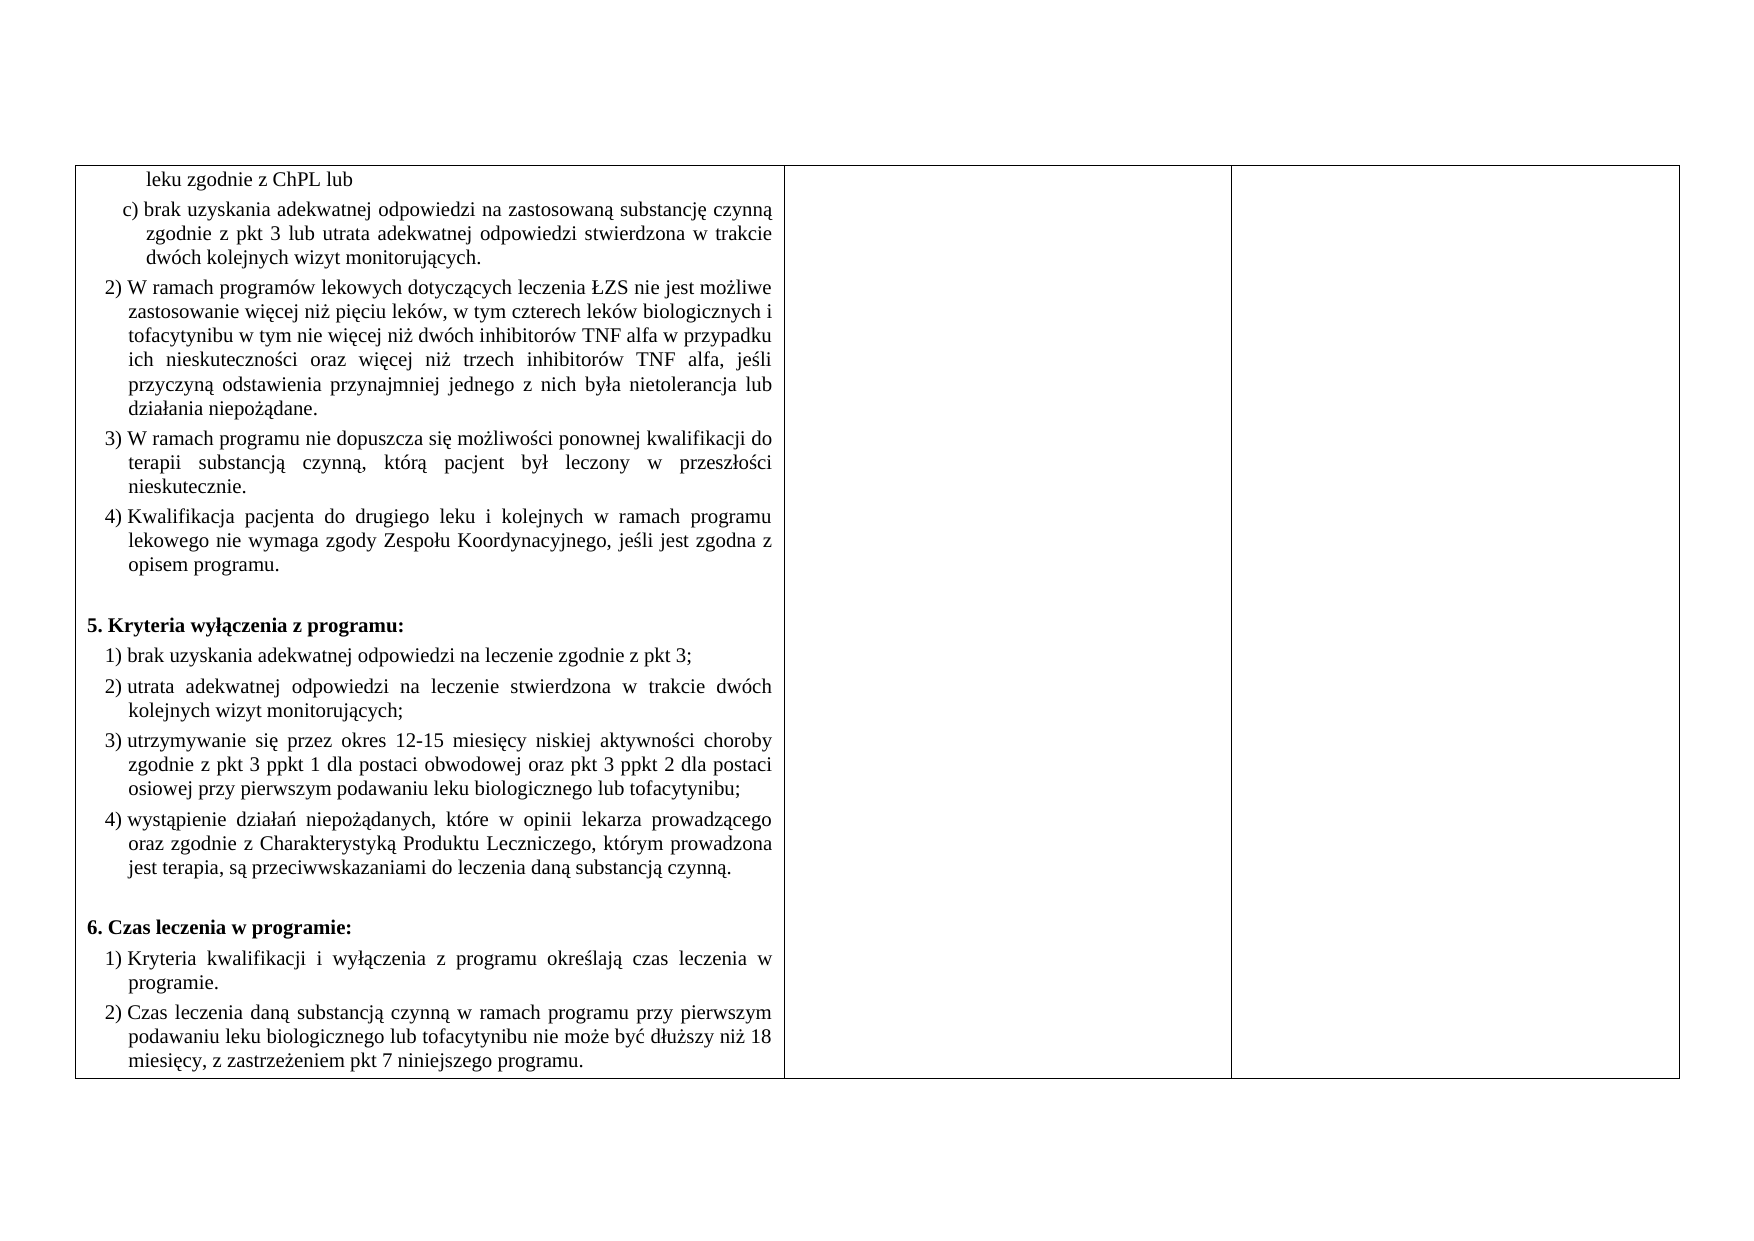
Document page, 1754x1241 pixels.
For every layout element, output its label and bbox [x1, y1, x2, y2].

table_cell [76, 166, 784, 1078]
table_cell [785, 166, 1231, 1078]
table_cell [1232, 166, 1679, 1078]
